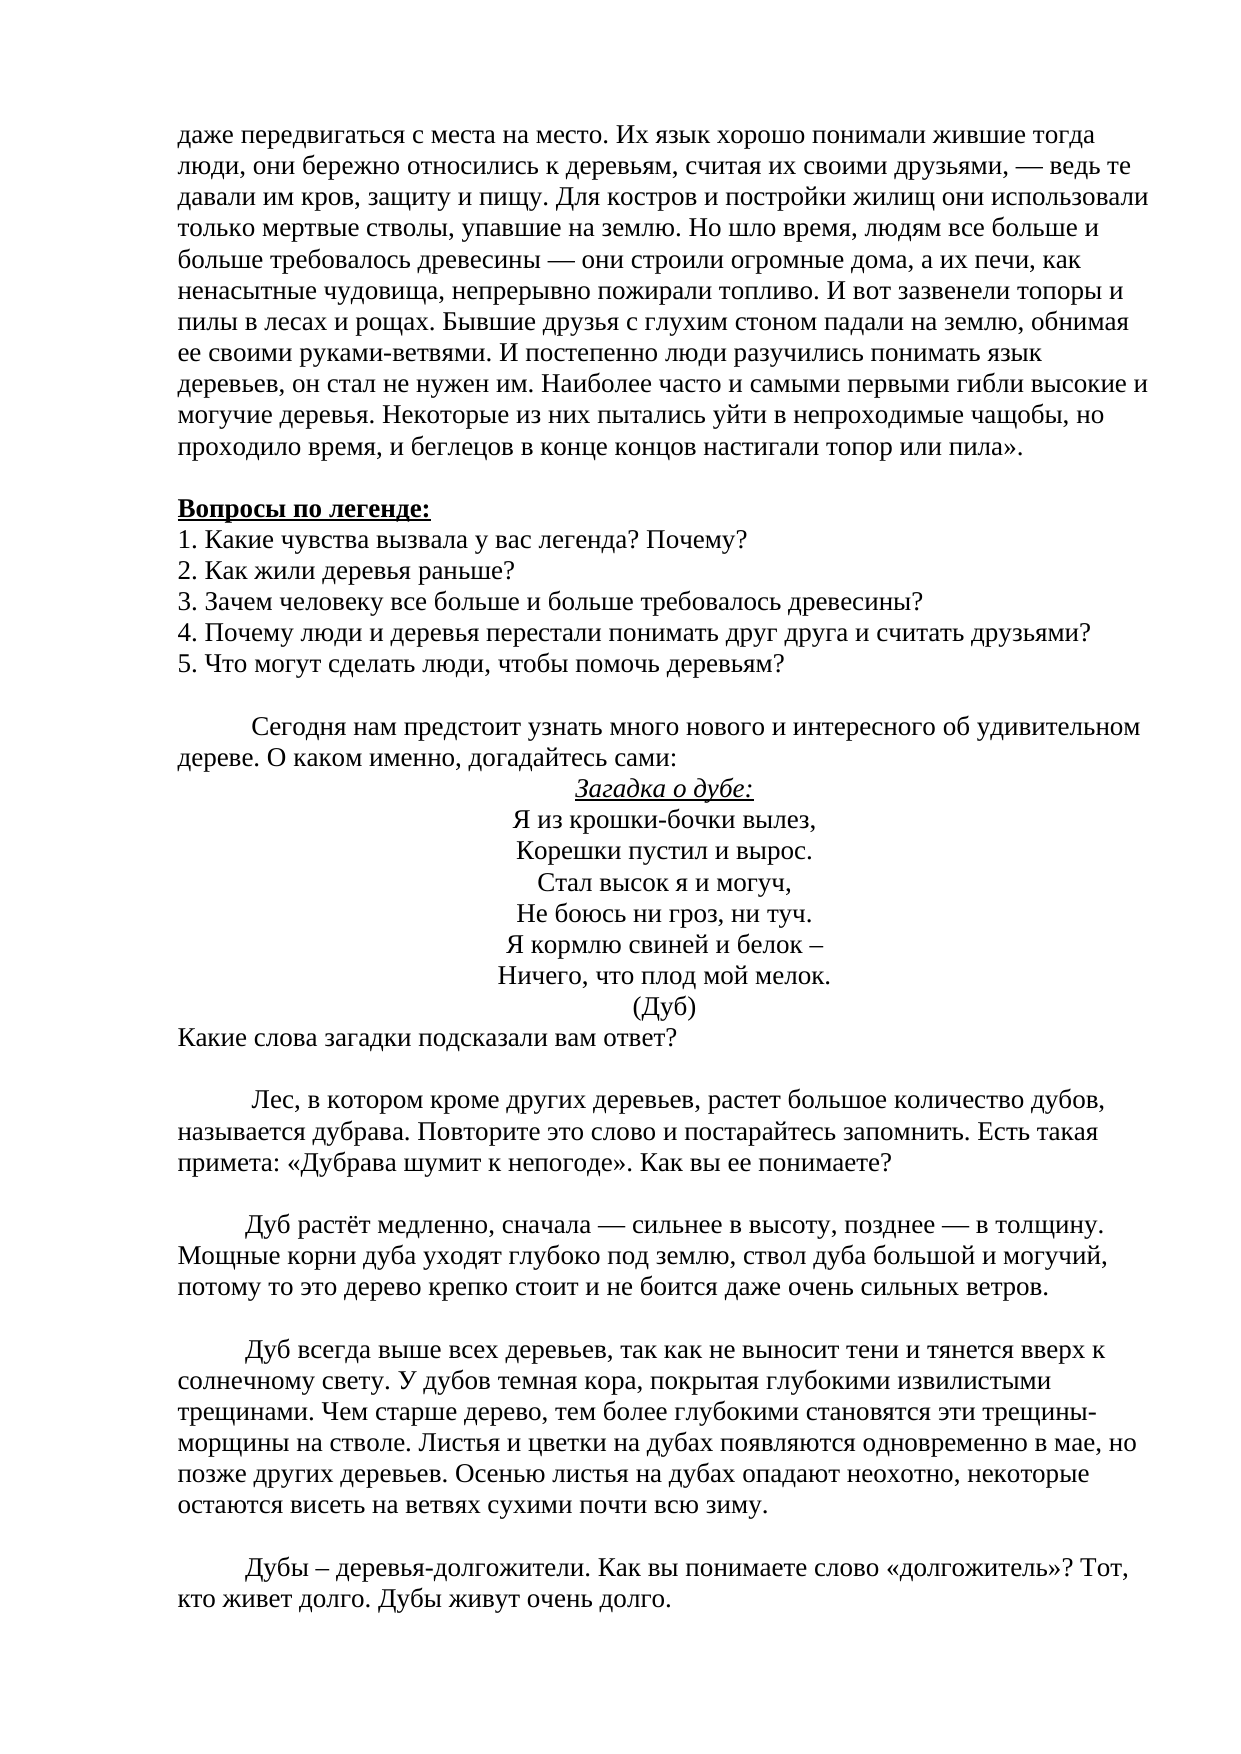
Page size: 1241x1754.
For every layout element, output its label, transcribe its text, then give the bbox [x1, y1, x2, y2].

text Какие слова загадки подсказали вам ответ? Лес, в котором кроме других деревьев, растет большое количество дубов, называется дубрава. Повторите это слово и постарайтесь запомнить. Есть такая примета: «Дубрава шумит к непогоде». Как вы ее понимаете? [177, 1021, 1152, 1177]
text Я кормлю свиней и белок – [177, 928, 1152, 959]
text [177, 118, 1152, 461]
text Ничего, что плод мой мелок. [177, 959, 1152, 990]
text Не боюсь ни гроз, ни туч. [177, 897, 1152, 928]
text 1. Какие чувства вызвала у вас легенда? Почему? 2. Как жили деревья раньше? 3. Зачем человеку все больше и больше требовалось древесины? 4. Почему люди и деревья перестали понимать друг друга и считать друзьями? 5. Что могут сделать люди, чтобы помочь деревьям? [177, 523, 1152, 679]
text Стал высок я и могуч, [177, 866, 1152, 897]
text Я из крошки-бочки вылез, [177, 803, 1152, 834]
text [177, 1177, 1152, 1613]
text Загадка о дубе: [177, 772, 1152, 803]
text Корешки пустил и вырос. [177, 834, 1152, 866]
text Вопросы по легенде: [177, 492, 1152, 523]
text Сегодня нам предстоит узнать много нового и интересного об удивительном дереве. О каком именно, догадайтесь сами: [177, 710, 1152, 772]
text (Дуб) [177, 990, 1152, 1021]
